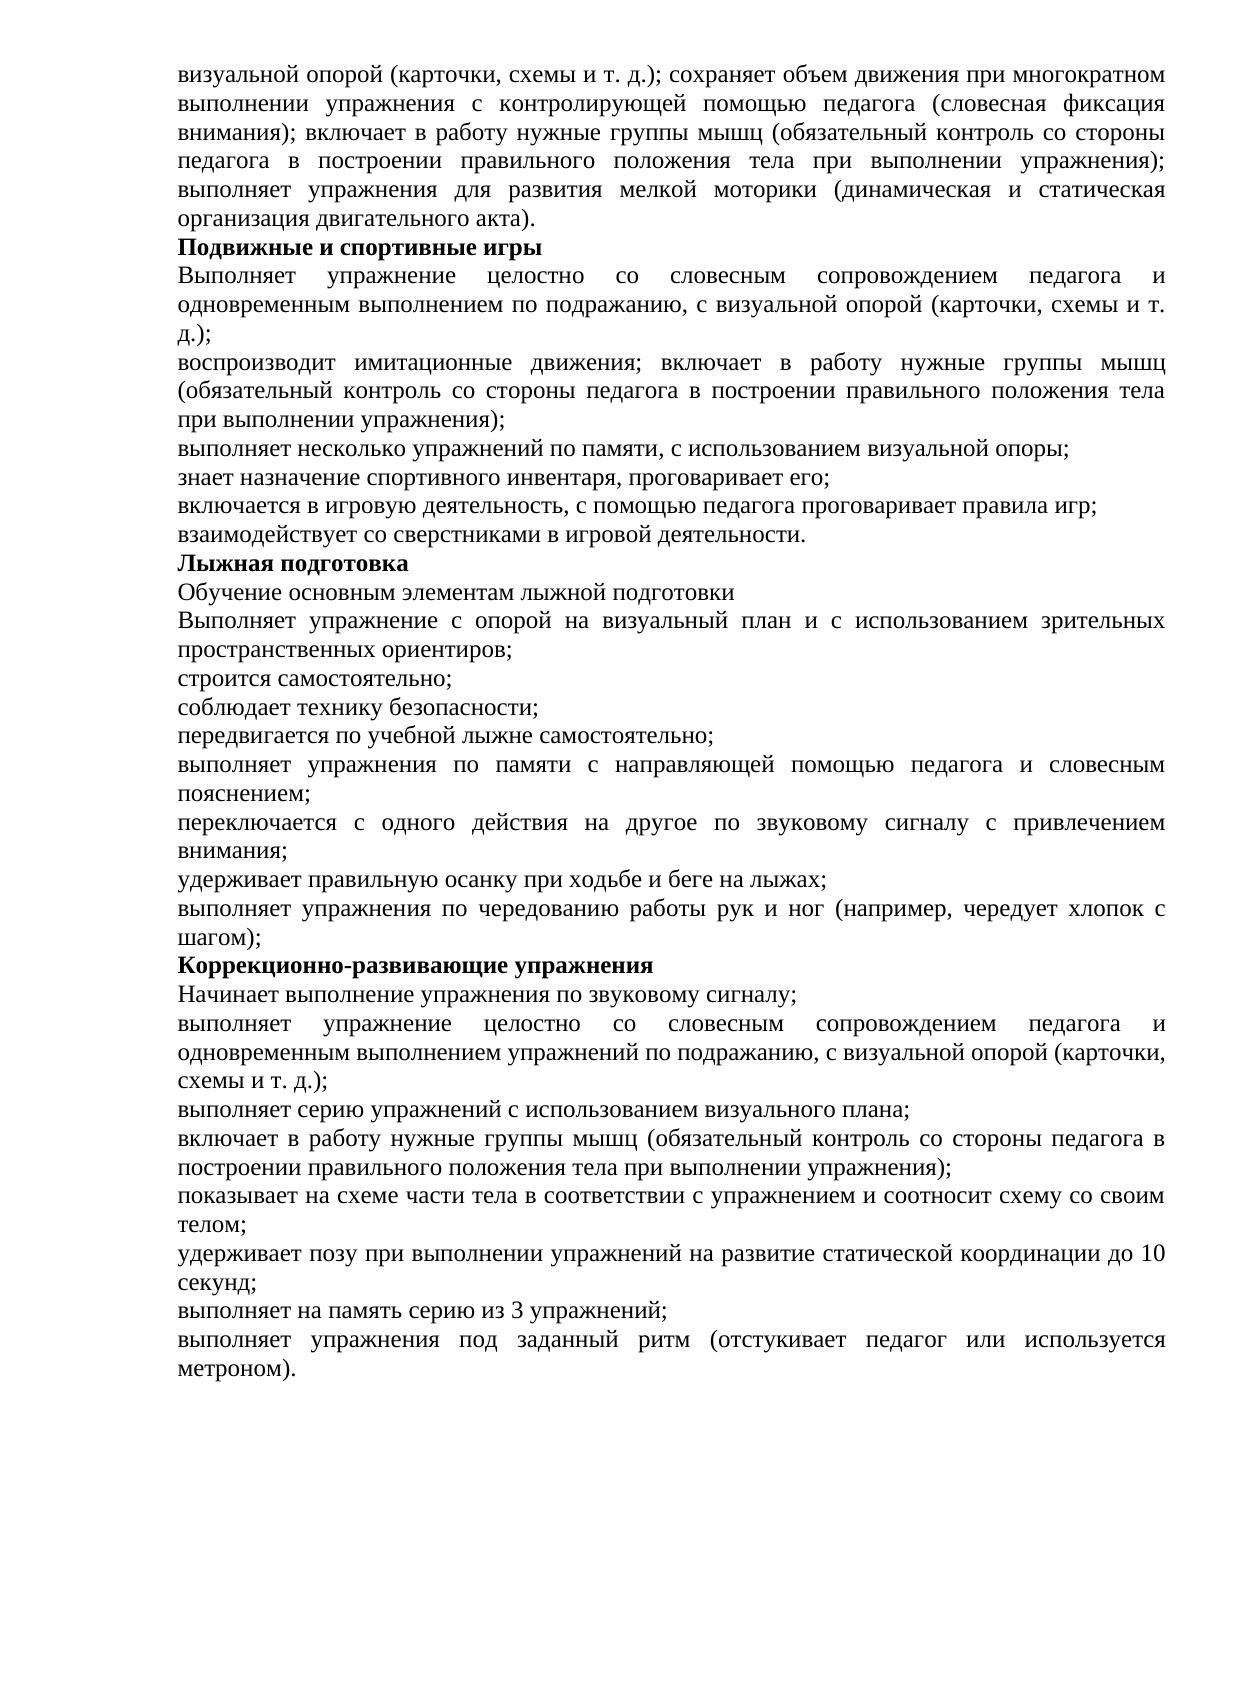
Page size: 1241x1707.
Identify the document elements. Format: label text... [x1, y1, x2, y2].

text выполняет несколько упражнений по памяти, с использованием визуальной опоры; [177, 433, 1166, 462]
text воспроизводит имитационные движения; включает в работу нужные группы мышц (обязательный контроль со стороны педагога в построении правильного положения тела при выполнении упражнения); [177, 347, 1166, 433]
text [177, 59, 1166, 232]
text Лыжная подготовка [177, 548, 1166, 577]
text Начинает выполнение упражнения по звуковому сигналу; [177, 979, 1166, 1008]
text выполняет на память серию из 3 упражнений; [177, 1295, 1166, 1324]
text выполняет упражнение целостно со словесным сопровождением педагога и одновременным выполнением упражнений по подражанию, с визуальной опорой (карточки, схемы и т. д.); [177, 1008, 1166, 1094]
text показывает на схеме части тела в соответствии с упражнением и соотносит схему со своим телом; [177, 1180, 1166, 1238]
text выполняет упражнения под заданный ритм (отстукивает педагог или используется метроном). [177, 1324, 1166, 1382]
text взаимодействует со сверстниками в игровой деятельности. [177, 519, 1166, 548]
text переключается с одного действия на другое по звуковому сигналу с привлечением внимания; [177, 807, 1166, 864]
text передвигается по учебной лыжне самостоятельно; [177, 720, 1166, 749]
text строится самостоятельно; [177, 663, 1166, 692]
text выполняет упражнения по памяти с направляющей помощью педагога и словесным пояснением; [177, 749, 1166, 807]
text Коррекционно-развивающие упражнения [177, 950, 1166, 979]
text соблюдает технику безопасности; [177, 692, 1166, 720]
text выполняет серию упражнений с использованием визуального плана; [177, 1094, 1166, 1123]
text выполняет упражнения по чередованию работы рук и ног (например, чередует хлопок с шагом); [177, 893, 1166, 950]
text Выполняет упражнение с опорой на визуальный план и с использованием зрительных пространственных ориентиров; [177, 605, 1166, 663]
text Обучение основным элементам лыжной подготовки [177, 577, 1166, 605]
text включается в игровую деятельность, с помощью педагога проговаривает правила игр; [177, 490, 1166, 519]
text знает назначение спортивного инвентаря, проговаривает его; [177, 462, 1166, 490]
text включает в работу нужные группы мышц (обязательный контроль со стороны педагога в построении правильного положения тела при выполнении упражнения); [177, 1123, 1166, 1180]
text удерживает позу при выполнении упражнений на развитие статической координации до 10 секунд; [177, 1238, 1166, 1295]
text Подвижные и спортивные игры [177, 232, 1166, 260]
text удерживает правильную осанку при ходьбе и беге на лыжах; [177, 864, 1166, 893]
text Выполняет упражнение целостно со словесным сопровождением педагога и одновременным выполнением по подражанию, с визуальной опорой (карточки, схемы и т. д.); [177, 260, 1166, 347]
